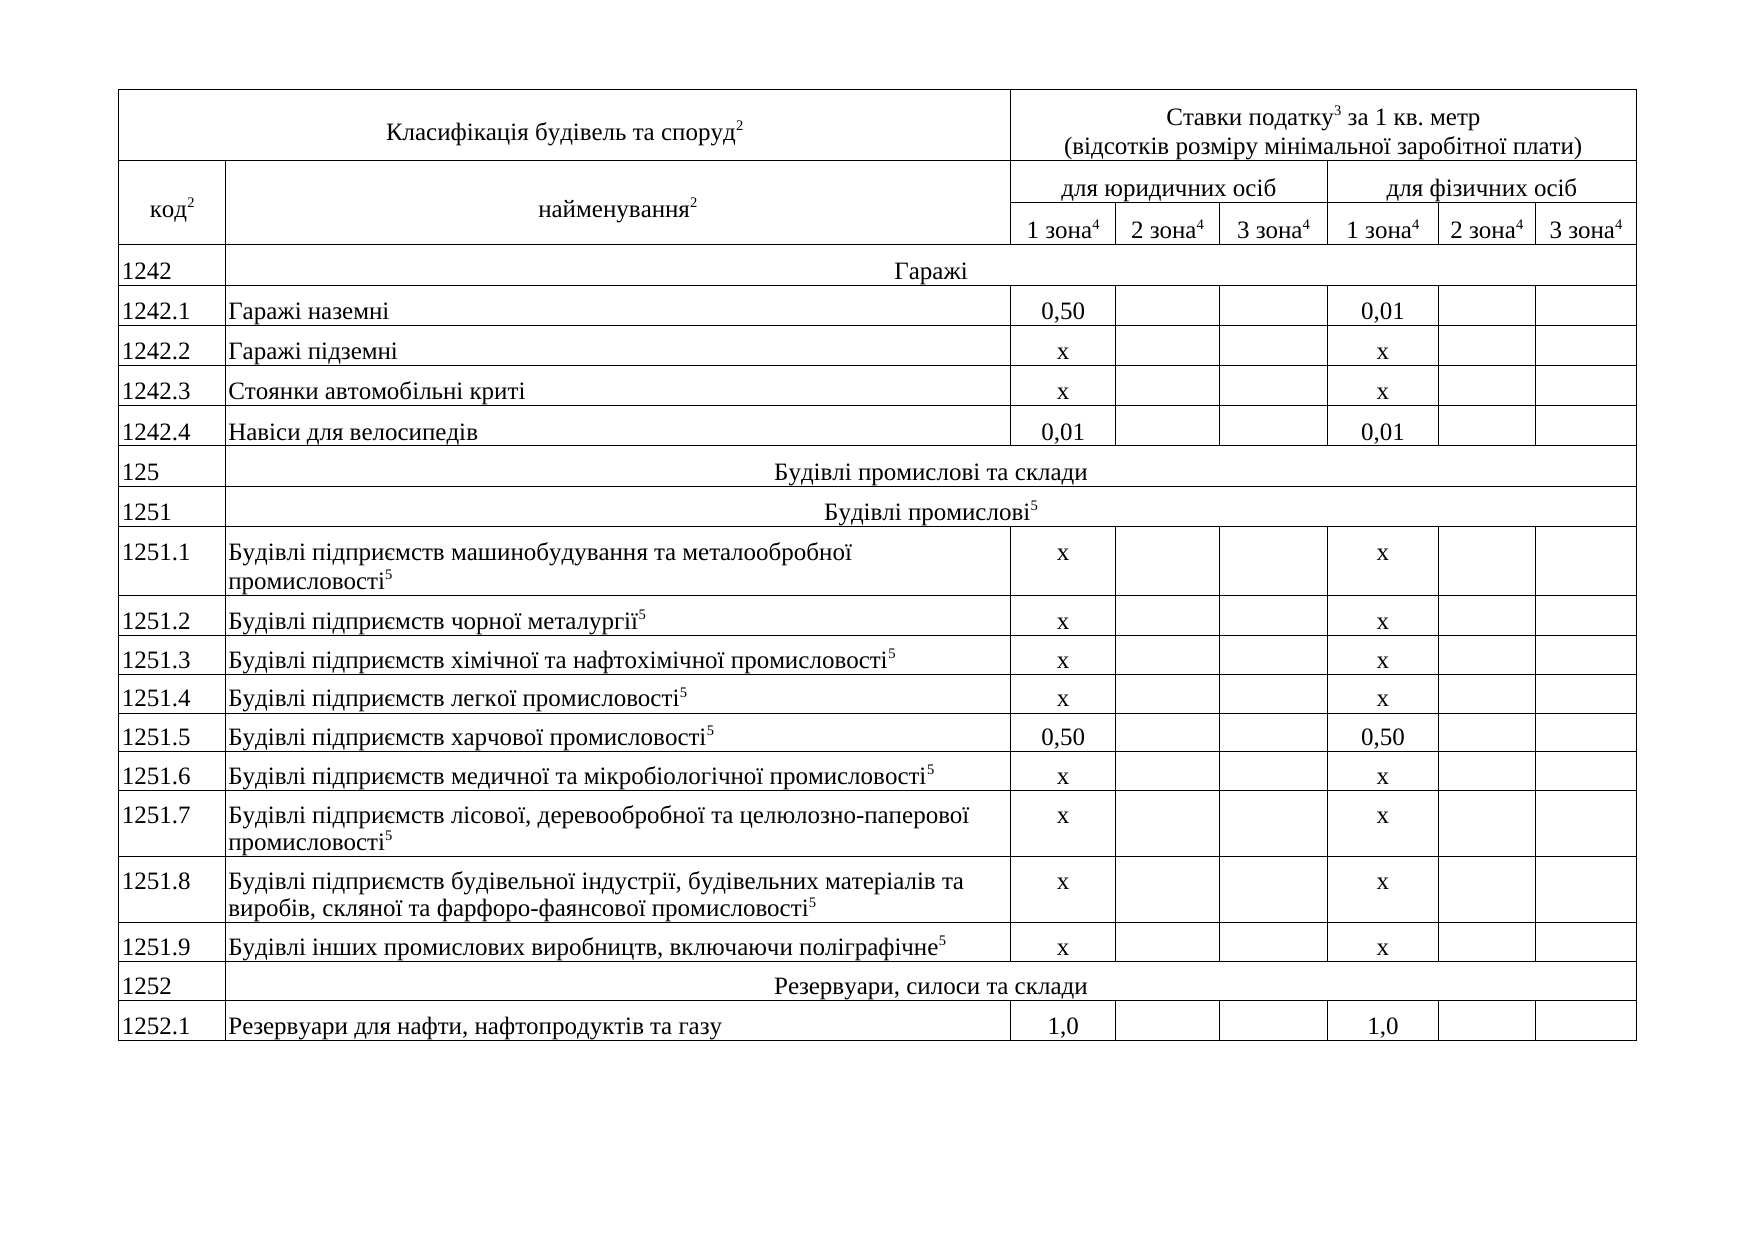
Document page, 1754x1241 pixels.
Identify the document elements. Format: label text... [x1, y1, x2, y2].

table_cell 1251.3 [119, 636, 225, 674]
table_cell х [1328, 857, 1438, 922]
table_cell [1220, 857, 1327, 922]
table_cell [1220, 923, 1327, 961]
table_cell 1251.1 [119, 527, 225, 595]
table_cell х [1011, 923, 1115, 961]
table_cell Будівлі підприємств машинобудування та металообробної промисловості5 [226, 527, 1010, 595]
table_cell [1220, 596, 1327, 635]
table_cell Будівлі підприємств лісової, деревообробної та целюлозно-паперової промисловості5 [226, 791, 1010, 856]
table_cell 1242.3 [119, 366, 225, 405]
table_cell х [1011, 857, 1115, 922]
table_cell [1116, 366, 1219, 405]
table_cell [1536, 406, 1636, 445]
table_cell 1242.1 [119, 286, 225, 325]
table_cell [1439, 326, 1535, 365]
table_cell 1,0 [1011, 1001, 1115, 1040]
table_cell 1252 [119, 962, 225, 1000]
table_cell [1439, 857, 1535, 922]
table_cell [1116, 527, 1219, 595]
table_cell [1220, 1001, 1327, 1040]
table_cell 1251.7 [119, 791, 225, 856]
table_cell Гаражі підземні [226, 326, 1010, 365]
table_cell [1536, 923, 1636, 961]
table_cell [1220, 714, 1327, 751]
table_cell 1251 [119, 487, 225, 526]
table_cell х [1328, 636, 1438, 674]
table_cell Будівлі підприємств чорної металургії5 [226, 596, 1010, 635]
table_cell [1536, 527, 1636, 595]
table_cell Будівлі інших промислових виробництв, включаючи поліграфічне5 [226, 923, 1010, 961]
table_cell 0,01 [1328, 406, 1438, 445]
table_cell [1116, 675, 1219, 712]
table_cell х [1011, 527, 1115, 595]
table_cell 2 зона4 [1116, 203, 1219, 244]
table_cell [1536, 636, 1636, 674]
table_cell 1251.8 [119, 857, 225, 922]
table_cell [1439, 714, 1535, 751]
table_cell [1439, 791, 1535, 856]
table_cell [1536, 596, 1636, 635]
table_cell 1,0 [1328, 1001, 1438, 1040]
table_cell х [1011, 596, 1115, 635]
table_cell х [1011, 752, 1115, 790]
table_cell 0,01 [1011, 406, 1115, 445]
table_cell [1116, 923, 1219, 961]
table_cell 1252.1 [119, 1001, 225, 1040]
table_cell х [1011, 675, 1115, 712]
table_cell [1439, 527, 1535, 595]
table_cell [1116, 286, 1219, 325]
table_cell Стоянки автомобільні криті [226, 366, 1010, 405]
table_cell Резервуари для нафти, нафтопродуктів та газу [226, 1001, 1010, 1040]
table_cell Резервуари, силоси та склади [226, 962, 1636, 1000]
table_cell 1251.4 [119, 675, 225, 712]
table_cell [1116, 596, 1219, 635]
table_cell [1536, 857, 1636, 922]
table_cell Будівлі підприємств будівельної індустрії, будівельних матеріалів та виробів, скляної та фарфоро-фаянсової промисловості5 [226, 857, 1010, 922]
table_cell Навіси для велосипедів [226, 406, 1010, 445]
table_cell 0,01 [1328, 286, 1438, 325]
table_cell [1536, 286, 1636, 325]
table_cell [1220, 366, 1327, 405]
table_cell 3 зона4 [1220, 203, 1327, 244]
table_cell [1116, 1001, 1219, 1040]
table_cell 0,50 [1328, 714, 1438, 751]
table_cell х [1011, 366, 1115, 405]
table_cell 2 зона4 [1439, 203, 1535, 244]
table_cell 1 зона4 [1328, 203, 1438, 244]
table_cell 1251.5 [119, 714, 225, 751]
table_cell 125 [119, 446, 225, 486]
table_cell Будівлі промислові та склади [226, 446, 1636, 486]
table_cell 3 зона4 [1536, 203, 1636, 244]
table_cell 1242 [119, 245, 225, 284]
table_cell [1220, 752, 1327, 790]
table_cell [1439, 366, 1535, 405]
table_cell [1220, 636, 1327, 674]
table_cell Гаражі наземні [226, 286, 1010, 325]
table_cell х [1011, 636, 1115, 674]
table_cell [1439, 752, 1535, 790]
table_cell [1116, 791, 1219, 856]
table_cell [1536, 752, 1636, 790]
table_cell для фізичних осіб [1328, 161, 1636, 202]
table_cell Будівлі промислові5 [226, 487, 1636, 526]
table_header Ставки податку3 за 1 кв. метр (відсотків розміру мінімальної заробітної плати) [1011, 90, 1636, 160]
table_cell код2 [119, 161, 225, 244]
table_cell [1439, 596, 1535, 635]
table_cell [1220, 326, 1327, 365]
table_cell 1251.2 [119, 596, 225, 635]
table_cell Будівлі підприємств хімічної та нафтохімічної промисловості5 [226, 636, 1010, 674]
table_cell [1439, 406, 1535, 445]
table_cell для юридичних осіб [1011, 161, 1327, 202]
table_cell 0,50 [1011, 286, 1115, 325]
table_cell х [1328, 596, 1438, 635]
table_cell [1536, 366, 1636, 405]
table_cell [1116, 406, 1219, 445]
table_cell [1536, 675, 1636, 712]
table_cell Будівлі підприємств харчової промисловості5 [226, 714, 1010, 751]
table_cell [1116, 636, 1219, 674]
table_cell х [1328, 923, 1438, 961]
table_cell [1116, 752, 1219, 790]
table_header Класифікація будівель та споруд2 [119, 90, 1010, 160]
table_cell [1220, 527, 1327, 595]
table_cell [1116, 714, 1219, 751]
table_cell [1116, 326, 1219, 365]
table_cell [1439, 675, 1535, 712]
table_cell х [1011, 326, 1115, 365]
table_cell х [1011, 791, 1115, 856]
table_cell [1439, 636, 1535, 674]
table_cell [1536, 791, 1636, 856]
table_cell Будівлі підприємств легкої промисловості5 [226, 675, 1010, 712]
table_cell 0,50 [1011, 714, 1115, 751]
table_cell х [1328, 366, 1438, 405]
table_cell [1439, 1001, 1535, 1040]
table_cell х [1328, 527, 1438, 595]
table_cell [1220, 675, 1327, 712]
table_cell [1220, 791, 1327, 856]
table_cell [1536, 714, 1636, 751]
table_cell х [1328, 326, 1438, 365]
table_cell [1116, 857, 1219, 922]
table_cell х [1328, 675, 1438, 712]
table_cell 1242.4 [119, 406, 225, 445]
table_cell [1536, 1001, 1636, 1040]
table_cell х [1328, 791, 1438, 856]
table_cell [1439, 923, 1535, 961]
table_cell [1220, 286, 1327, 325]
table_cell х [1328, 752, 1438, 790]
table_cell [1536, 326, 1636, 365]
table_cell 1251.6 [119, 752, 225, 790]
table_cell Гаражі [226, 245, 1636, 284]
table_cell [1439, 286, 1535, 325]
table_cell [1220, 406, 1327, 445]
table_cell 1 зона4 [1011, 203, 1115, 244]
table_cell 1251.9 [119, 923, 225, 961]
table_cell 1242.2 [119, 326, 225, 365]
table_cell Будівлі підприємств медичної та мікробіологічної промисловості5 [226, 752, 1010, 790]
table_cell найменування2 [226, 161, 1010, 244]
